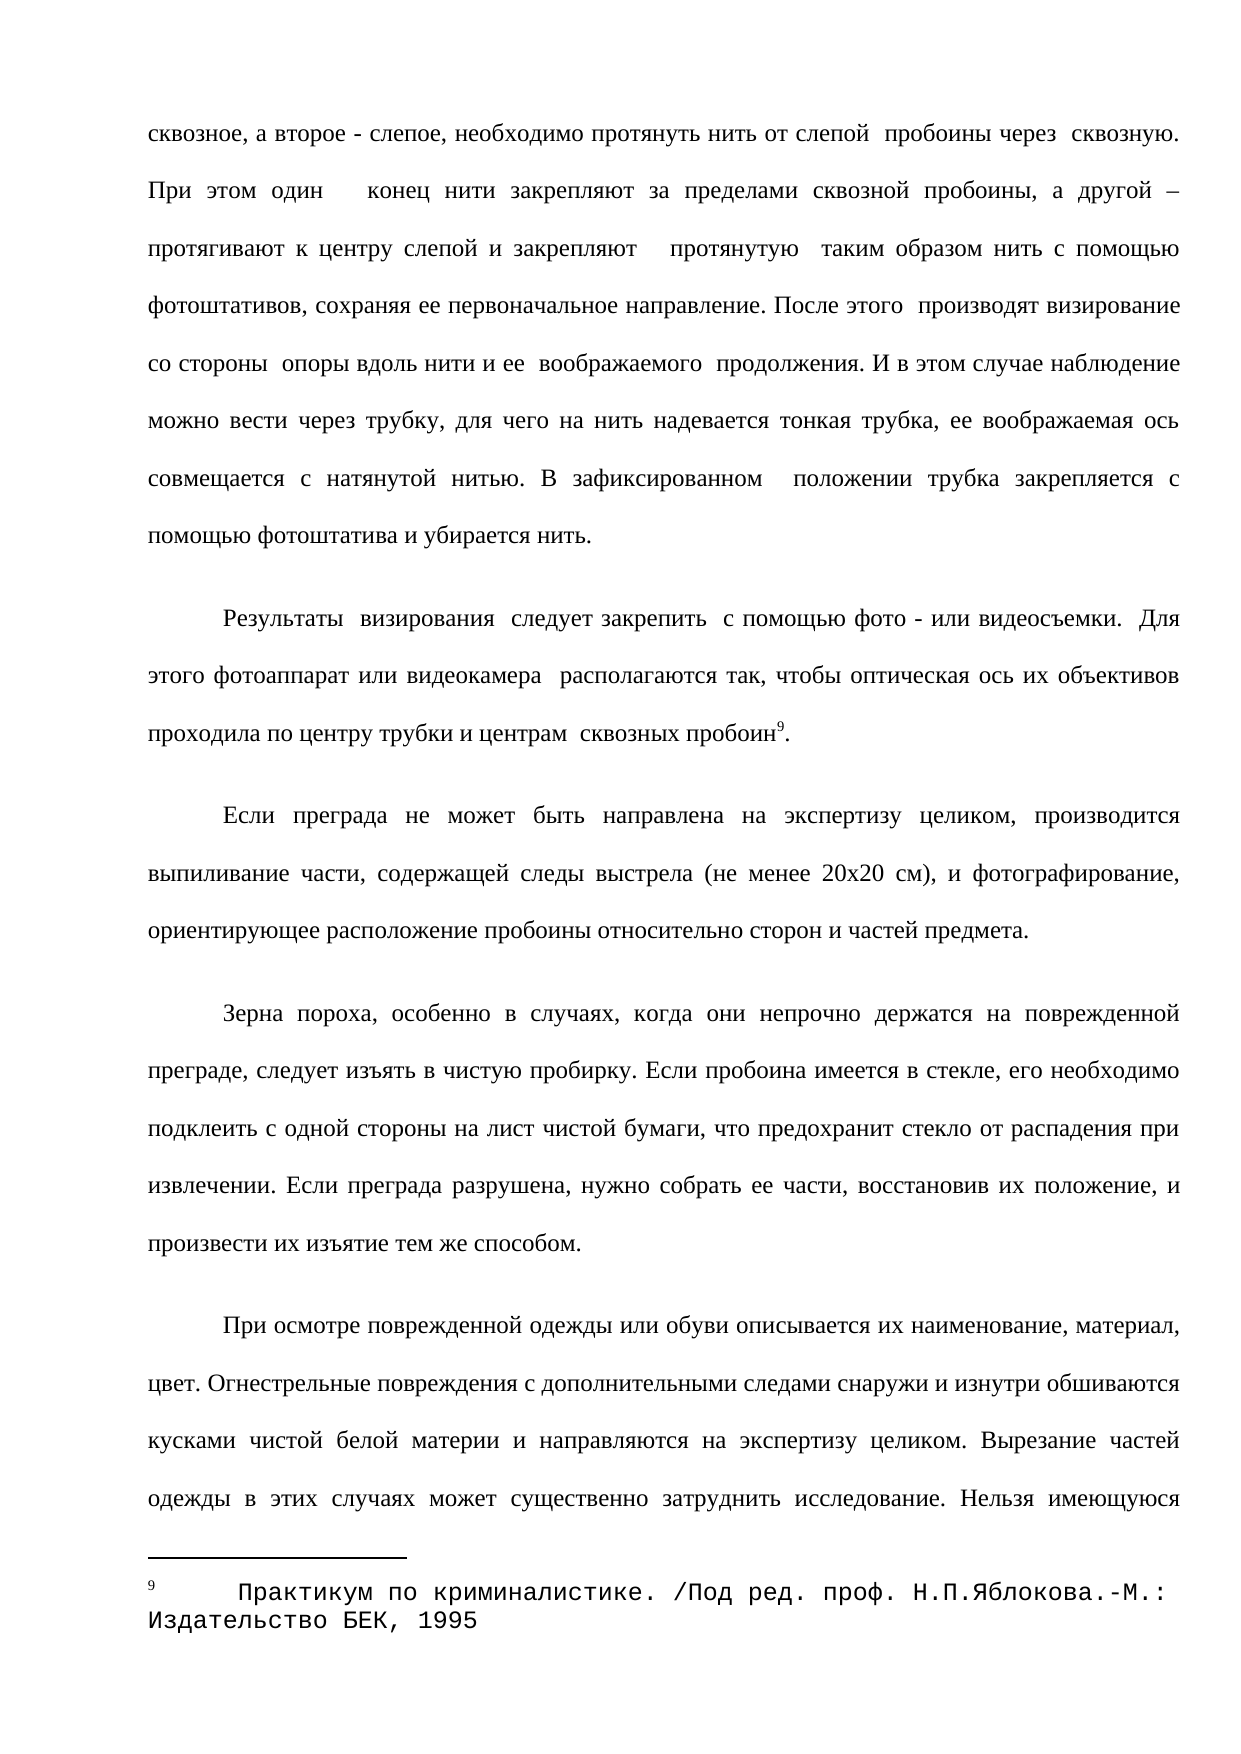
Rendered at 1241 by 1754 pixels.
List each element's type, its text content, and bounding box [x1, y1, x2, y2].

text Если преграда не может быть направлена на экспертизу целиком, производится выпиливание части, содержащей следы выстрела (не менее 20х20 см), и фотографирование, ориентирующее расположение пробоины относительно сторон и частей предмета. [148, 801, 1181, 944]
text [148, 118, 1181, 549]
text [148, 1311, 1181, 1512]
text Зерна пороха, особенно в случаях, когда они непрочно держатся на поврежденной преграде, следует изъять в чистую пробирку. Если пробоина имеется в стекле, его необходимо подклеить с одной стороны на лист чистой бумаги, что предохранит стекло от распадения при извлечении. Если преграда разрушена, нужно собрать ее части, восстановив их положение, и произвести их изъятие тем же способом. [148, 998, 1181, 1257]
text Результаты визирования следует закрепить с помощью фото - или видеосъемки. Для этого фотоаппарат или видеокамера располагаются так, чтобы оптическая ось их объективов проходила по центру трубки и центрам сквозных пробоин. [148, 603, 1181, 747]
